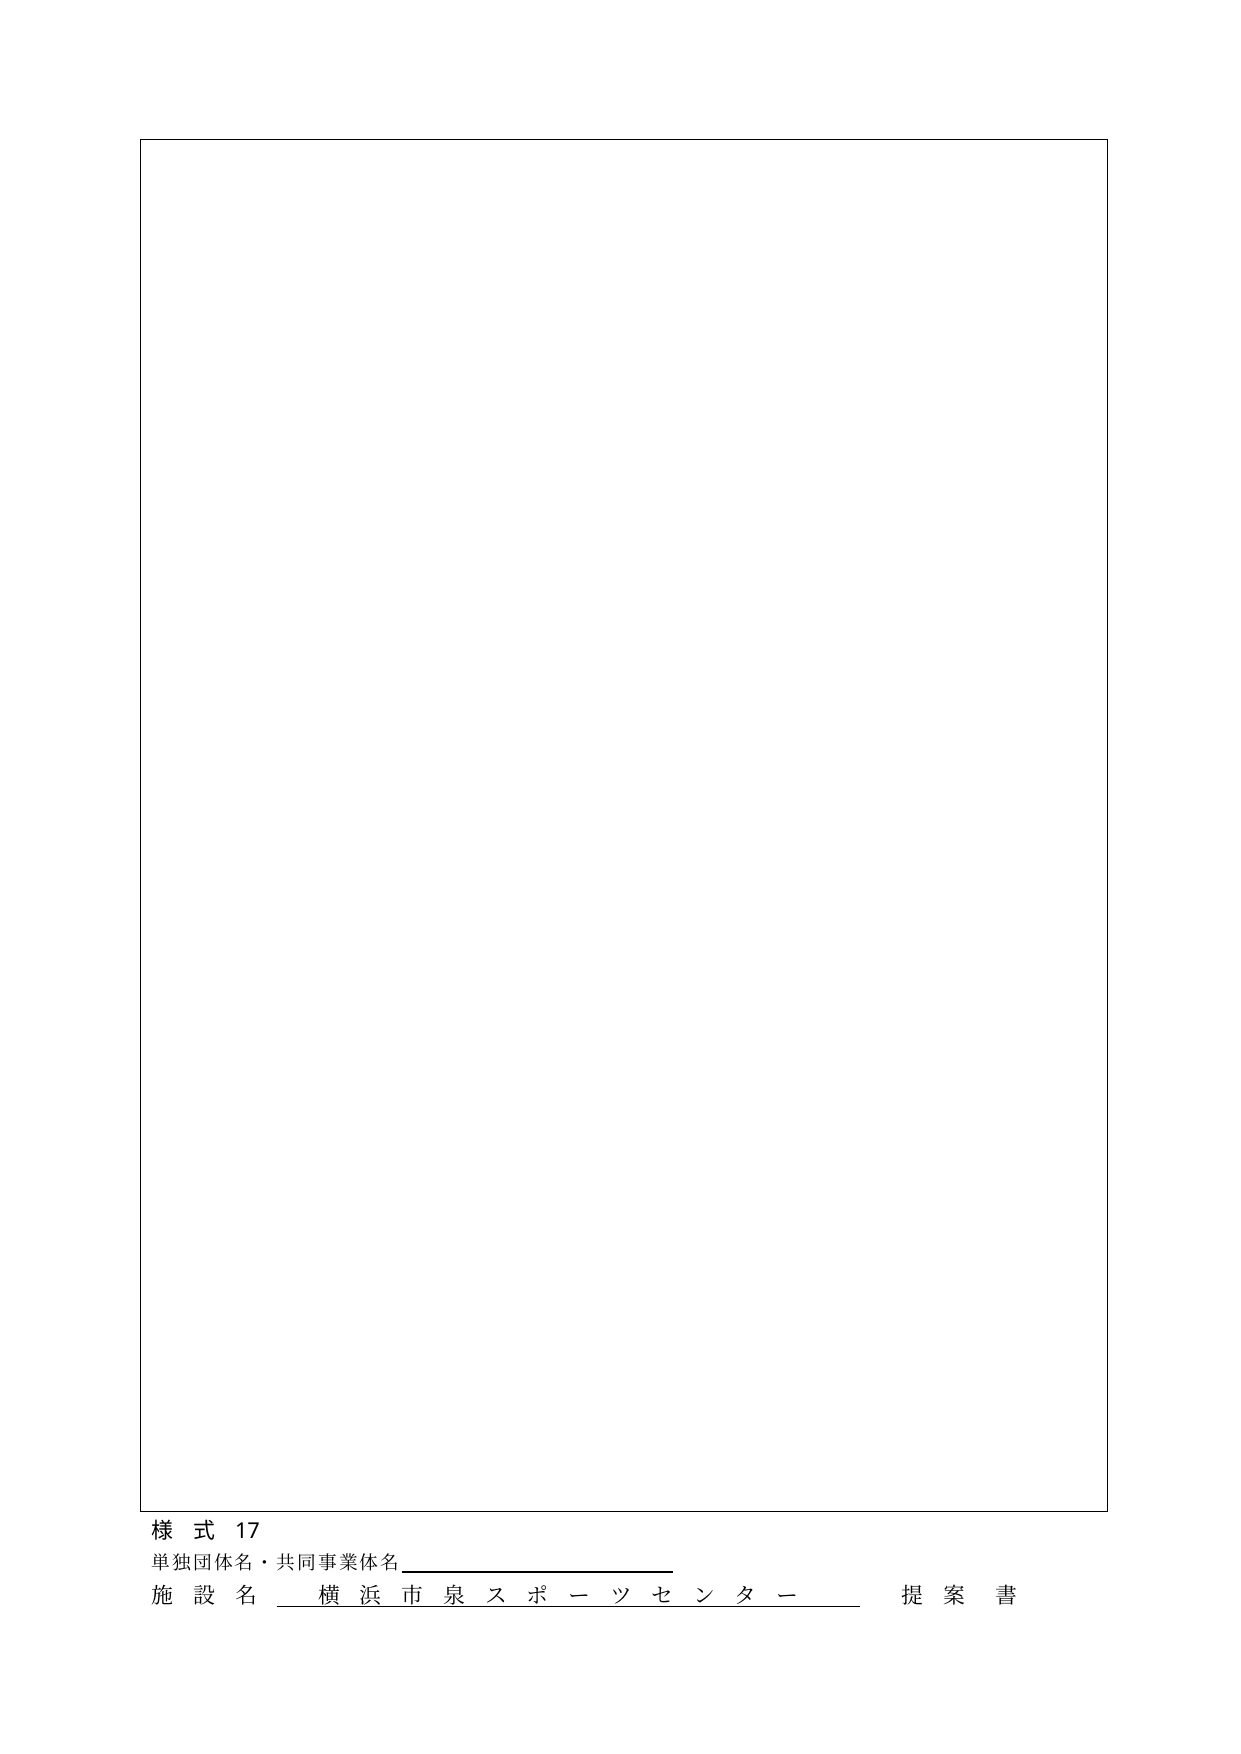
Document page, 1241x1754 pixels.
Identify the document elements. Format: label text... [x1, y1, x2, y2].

table_cell [141, 140, 1107, 1511]
text 施設名 横浜市泉スポーツセンター 提案書 [151, 1578, 1089, 1611]
text 単独団体名・共同事業体名 [151, 1545, 1089, 1578]
text 様式17 [151, 1512, 1089, 1545]
